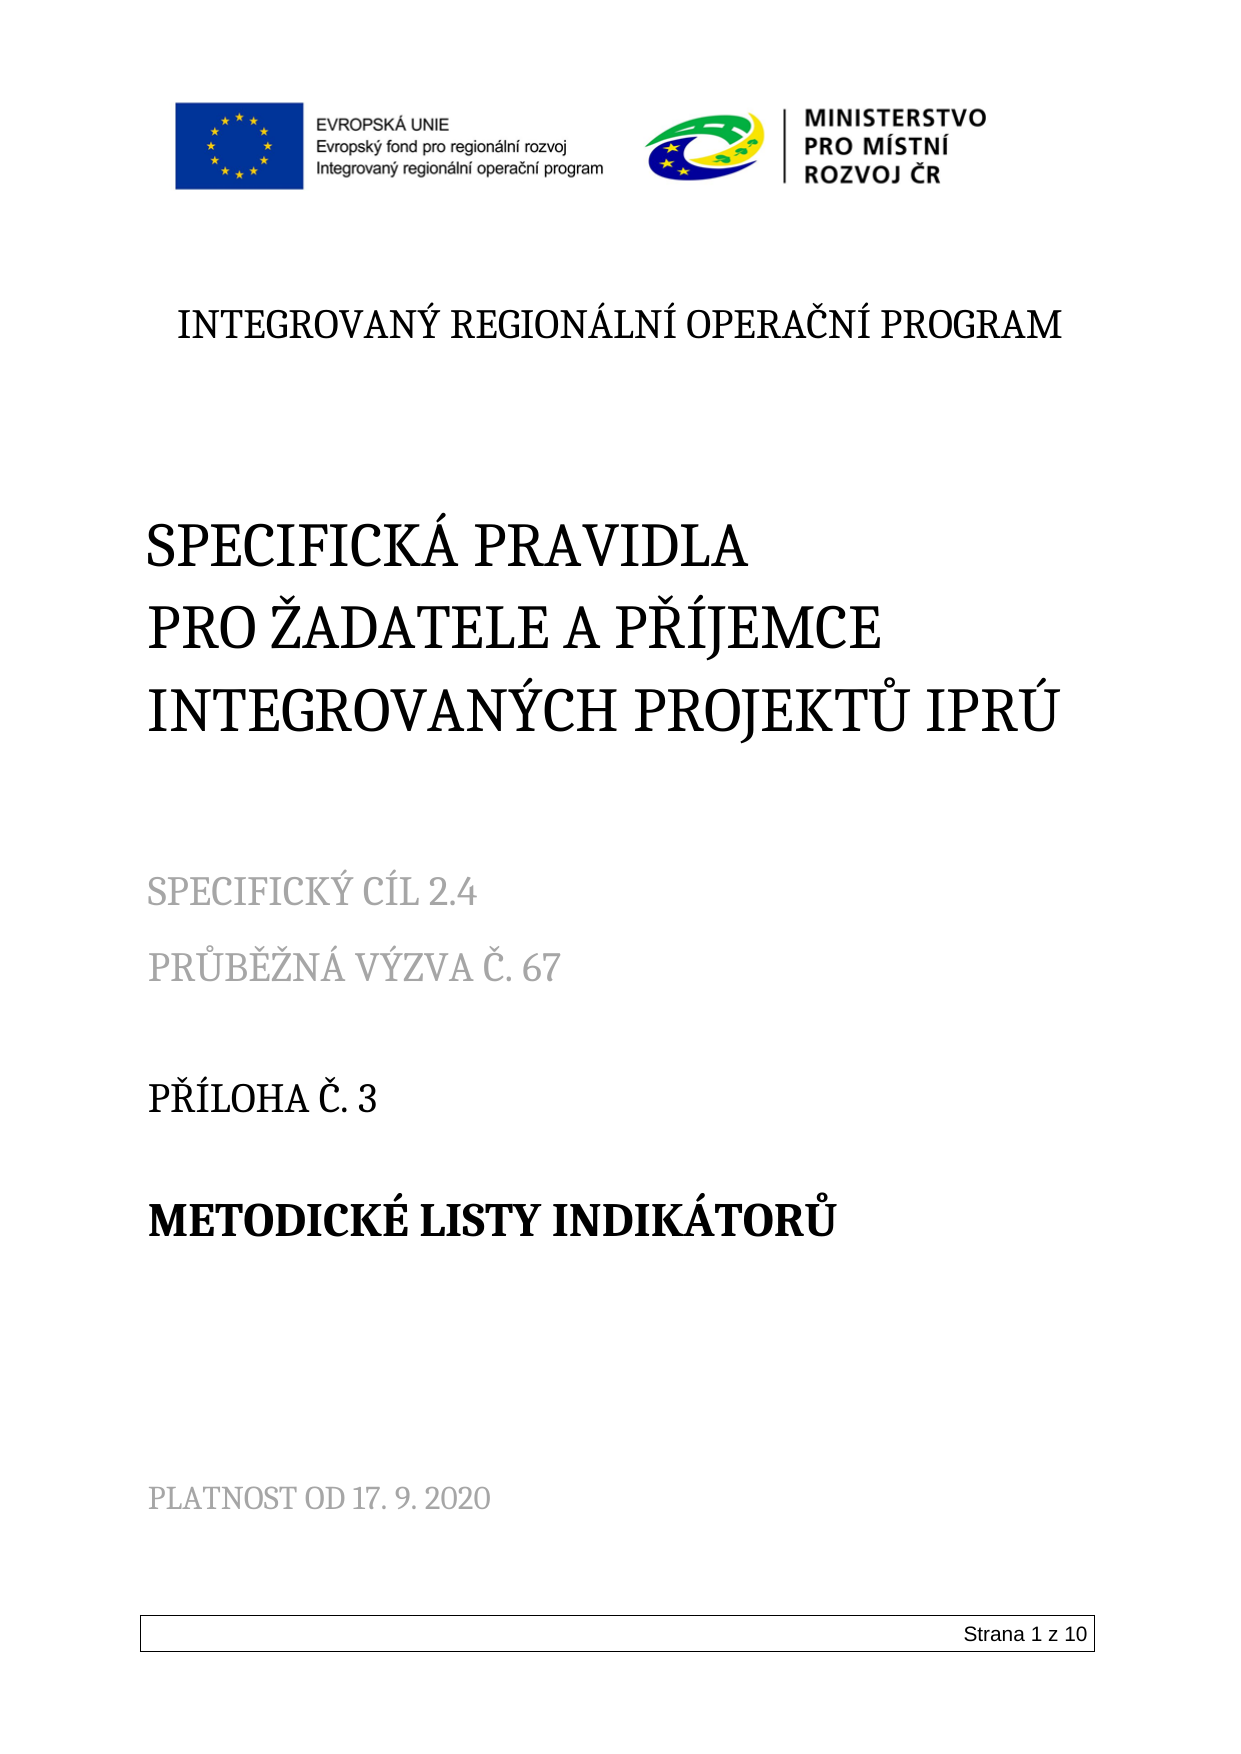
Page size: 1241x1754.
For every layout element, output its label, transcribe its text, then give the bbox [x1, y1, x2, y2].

picture [147, 73, 1014, 218]
text PRO ŽADATELE A PŘÍJEMCE integrovaných projektŮ IPRÚ [148, 593, 1093, 747]
text pLATNOST OD 17. 9. 2020 [148, 1479, 1093, 1518]
text Specifická PRAVIDLA [148, 510, 1093, 582]
text Průběžná výzva Č. 67 [148, 944, 1093, 992]
text MetodickÉ listY indikátorŮ [148, 1193, 1093, 1248]
text INTEGROVANÝ REGIONÁLNÍ OPERAČNÍ PROGRAM [148, 301, 1093, 348]
text Specifický cíl 2.4 [148, 868, 1093, 916]
text PŘÍLOHA Č. 3 [148, 1075, 1093, 1123]
